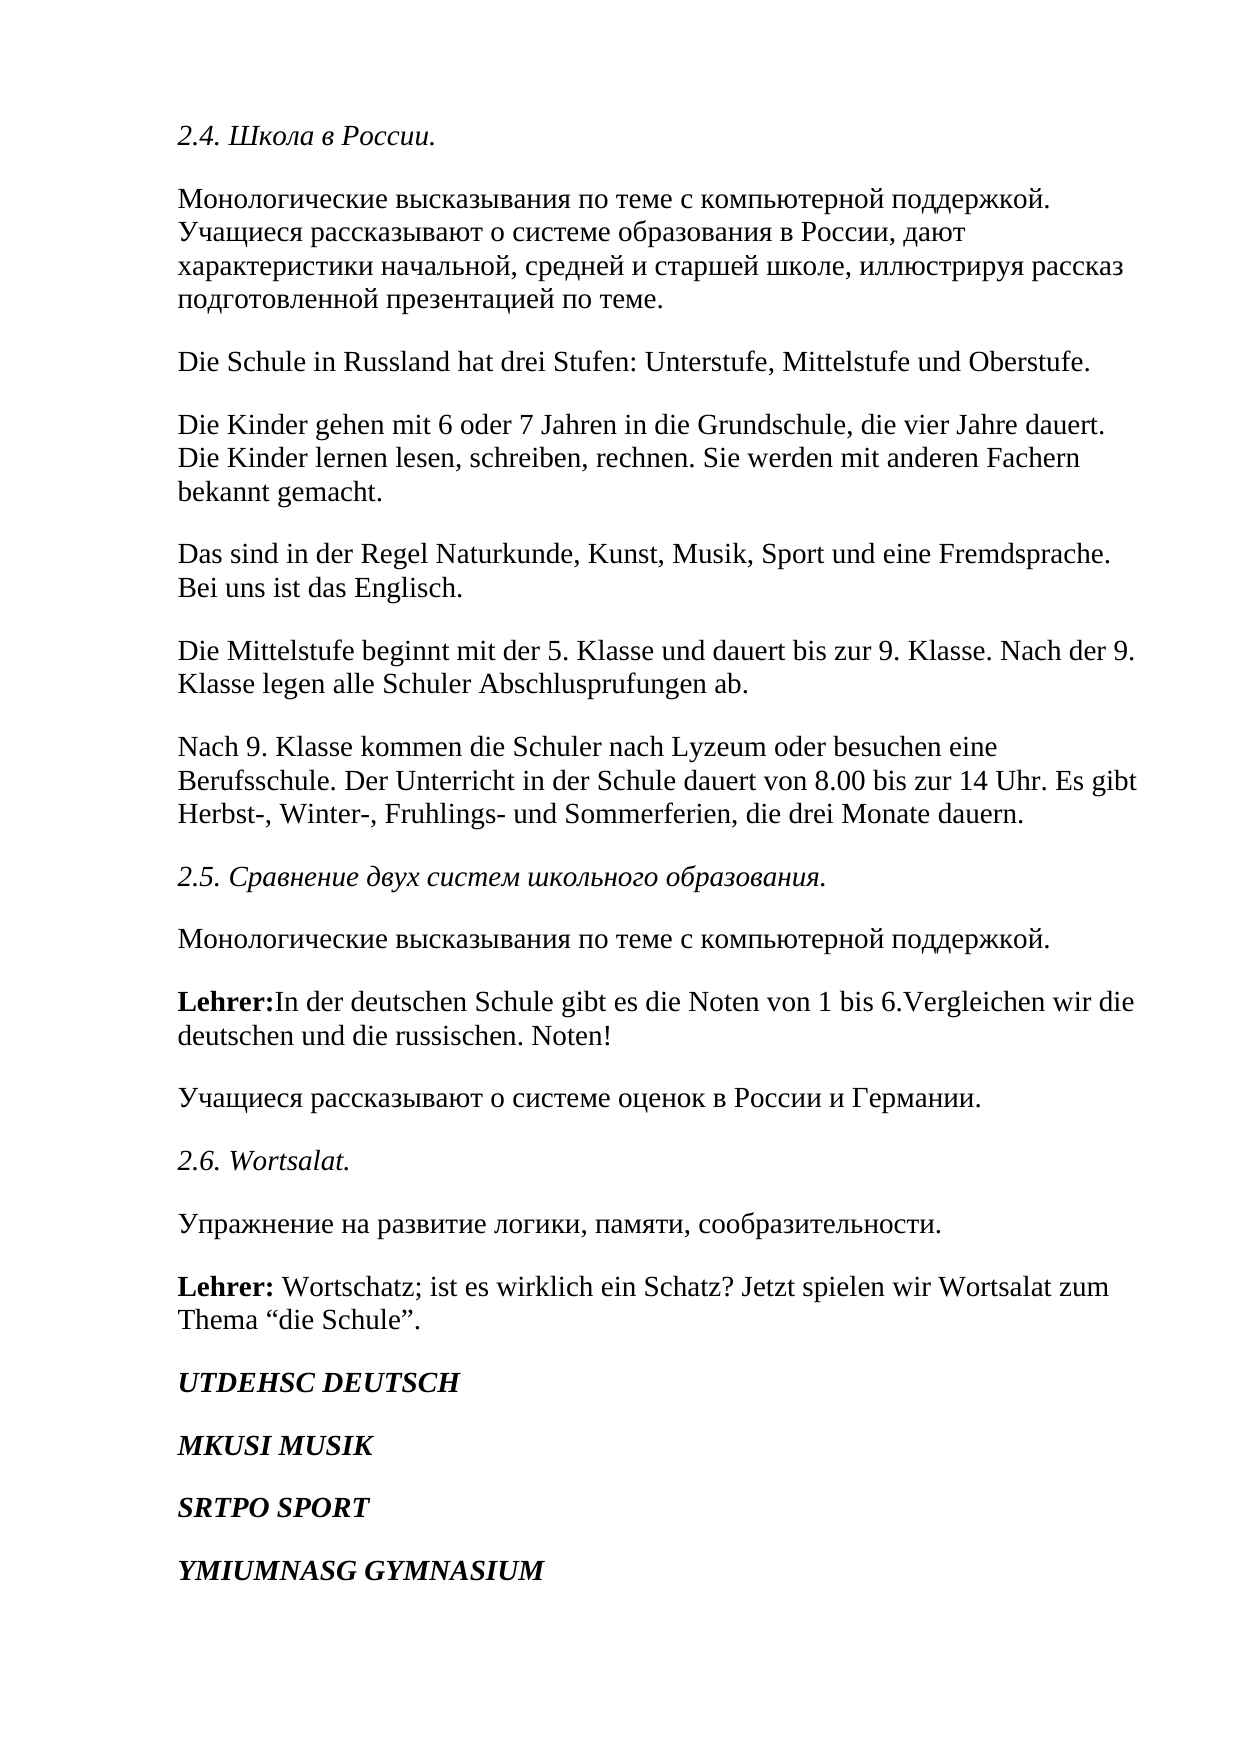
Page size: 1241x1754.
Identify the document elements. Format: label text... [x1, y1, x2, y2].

text UTDEHSC DEUTSCH [177, 1365, 1152, 1398]
text Lehrer:In der deutschen Schule gibt es die Noten von 1 bis 6.Vergleichen wir die deutschen und die russischen. Noten! [177, 984, 1152, 1051]
text Упражнение на развитие логики, памяти, сообразительности. [177, 1206, 1152, 1239]
text Lehrer: Wortschatz; ist es wirklich ein Schatz? Jetzt spielen wir Wortsalat zum Thema “die Schule”. [177, 1269, 1152, 1336]
text Nach 9. Klasse kommen die Schuler nach Lyzeum oder besuchen eine Berufsschule. Der Unterricht in der Schule dauert von 8.00 bis zur 14 Uhr. Es gibt Herbst-, Winter-, Fruhlings- und Sommerferien, die drei Monate dauern. [177, 729, 1152, 830]
text Die Mittelstufe beginnt mit der 5. Klasse und dauert bis zur 9. Klasse. Nach der 9. Klasse legen alle Schuler Abschlusprufungen ab. [177, 633, 1152, 700]
text 2.6. Wortsalat. [177, 1143, 1152, 1177]
text 2.4. Школа в России. [177, 118, 1152, 152]
text Die Schule in Russland hat drei Stufen: Unterstufe, Mittelstufe und Oberstufe. [177, 344, 1152, 378]
text 2.5. Сравнение двух систем школьного образования. [177, 859, 1152, 892]
text Die Kinder gehen mit 6 oder 7 Jahren in die Grundschule, die vier Jahre dauert. Die Kinder lernen lesen, schreiben, rechnen. Sie werden mit anderen Fachern bekannt gemacht. [177, 407, 1152, 507]
text YMIUMNASG GYMNASIUM [177, 1553, 1152, 1587]
text Das sind in der Regel Naturkunde, Kunst, Musik, Sport und eine Fremdsprache. Bei uns ist das Englisch. [177, 537, 1152, 604]
text Монологические высказывания по теме с компьютерной поддержкой. Учащиеся рассказывают о системе образования в России, дают характеристики начальной, средней и старшей школе, иллюстрируя рассказ подготовленной презентацией по теме. [177, 181, 1152, 315]
text MKUSI MUSIK [177, 1428, 1152, 1461]
text SRTPO SPORT [177, 1490, 1152, 1524]
text Учащиеся рассказывают о системе оценок в России и Германии. [177, 1081, 1152, 1114]
text Монологические высказывания по теме с компьютерной поддержкой. [177, 922, 1152, 955]
